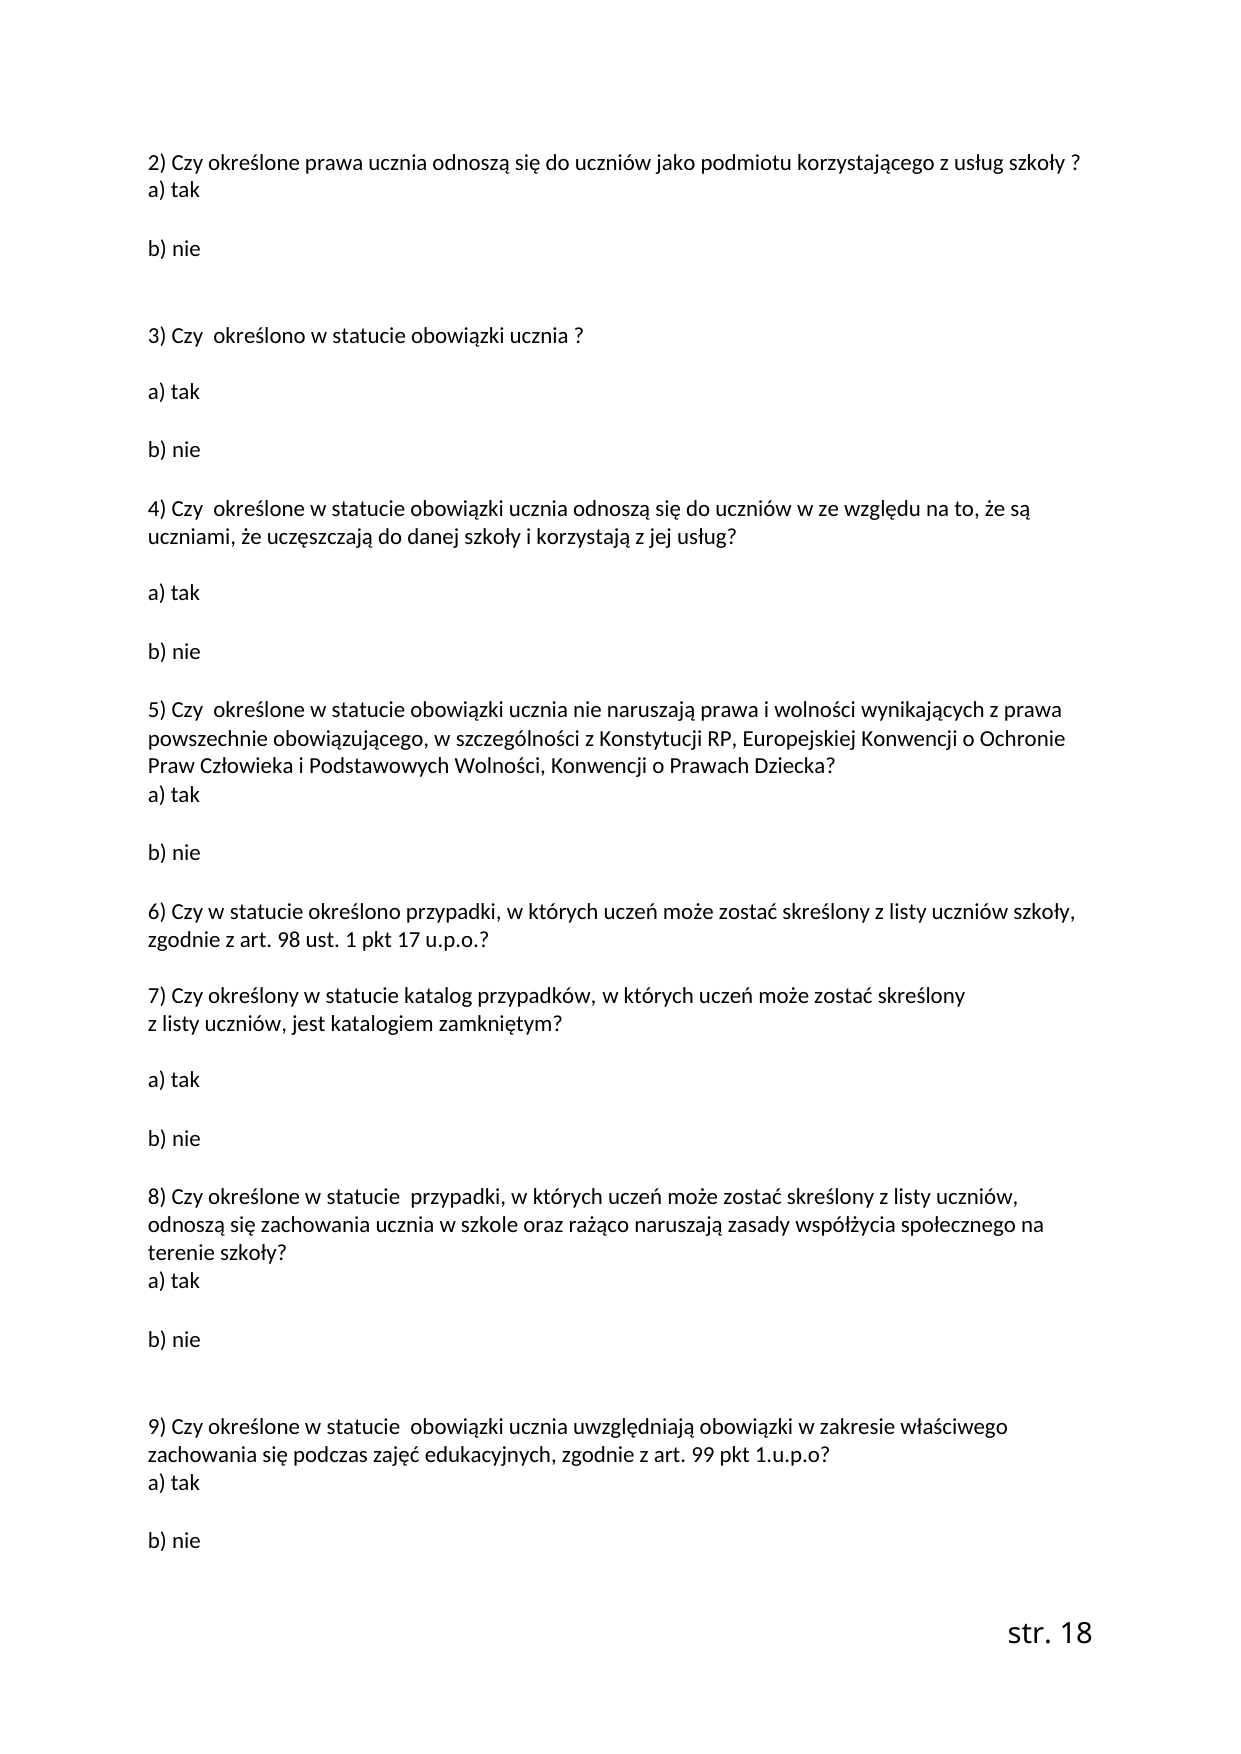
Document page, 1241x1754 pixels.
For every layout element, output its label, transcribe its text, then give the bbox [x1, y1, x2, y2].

text a) tak [148, 1266, 1093, 1294]
text 5) Czy określone w statucie obowiązki ucznia nie naruszają prawa i wolności wynikających z prawa powszechnie obowiązującego, w szczególności z Konstytucji RP, Europejskiej Konwencji o Ochronie Praw Człowieka i Podstawowych Wolności, Konwencji o Prawach Dziecka? [148, 696, 1093, 780]
text b) nie [148, 637, 1093, 665]
text b) nie [148, 436, 1093, 464]
text b) nie [148, 234, 1093, 262]
text 9) Czy określone w statucie obowiązki ucznia uwzględniają obowiązki w zakresie właściwego zachowania się podczas zajęć edukacyjnych, zgodnie z art. 99 pkt 1.u.p.o? [148, 1412, 1093, 1468]
text a) tak [148, 780, 1093, 808]
text a) tak [148, 377, 1093, 405]
text 4) Czy określone w statucie obowiązki ucznia odnoszą się do uczniów w ze względu na to, że są uczniami, że uczęszczają do danej szkoły i korzystają z jej usług? [148, 494, 1093, 550]
text z listy uczniów, jest katalogiem zamkniętym? [148, 1009, 1093, 1037]
text a) tak [148, 1468, 1093, 1496]
text 3) Czy określono w statucie obowiązki ucznia ? [148, 321, 1093, 349]
text 6) Czy w statucie określono przypadki, w których uczeń może zostać skreślony z listy uczniów szkoły, zgodnie z art. 98 ust. 1 pkt 17 u.p.o.? [148, 897, 1093, 953]
text 2) Czy określone prawa ucznia odnoszą się do uczniów jako podmiotu korzystającego z usług szkoły ? [148, 148, 1093, 176]
text 8) Czy określone w statucie przypadki, w których uczeń może zostać skreślony z listy uczniów, odnoszą się zachowania ucznia w szkole oraz rażąco naruszają zasady współżycia społecznego na terenie szkoły? [148, 1182, 1093, 1266]
text b) nie [148, 1325, 1093, 1353]
text b) nie [148, 1124, 1093, 1152]
text 7) Czy określony w statucie katalog przypadków, w których uczeń może zostać skreślony [148, 981, 1093, 1009]
text a) tak [148, 176, 1093, 204]
text b) nie [148, 838, 1093, 866]
text b) nie [148, 1526, 1093, 1554]
text a) tak [148, 578, 1093, 606]
text a) tak [148, 1065, 1093, 1093]
